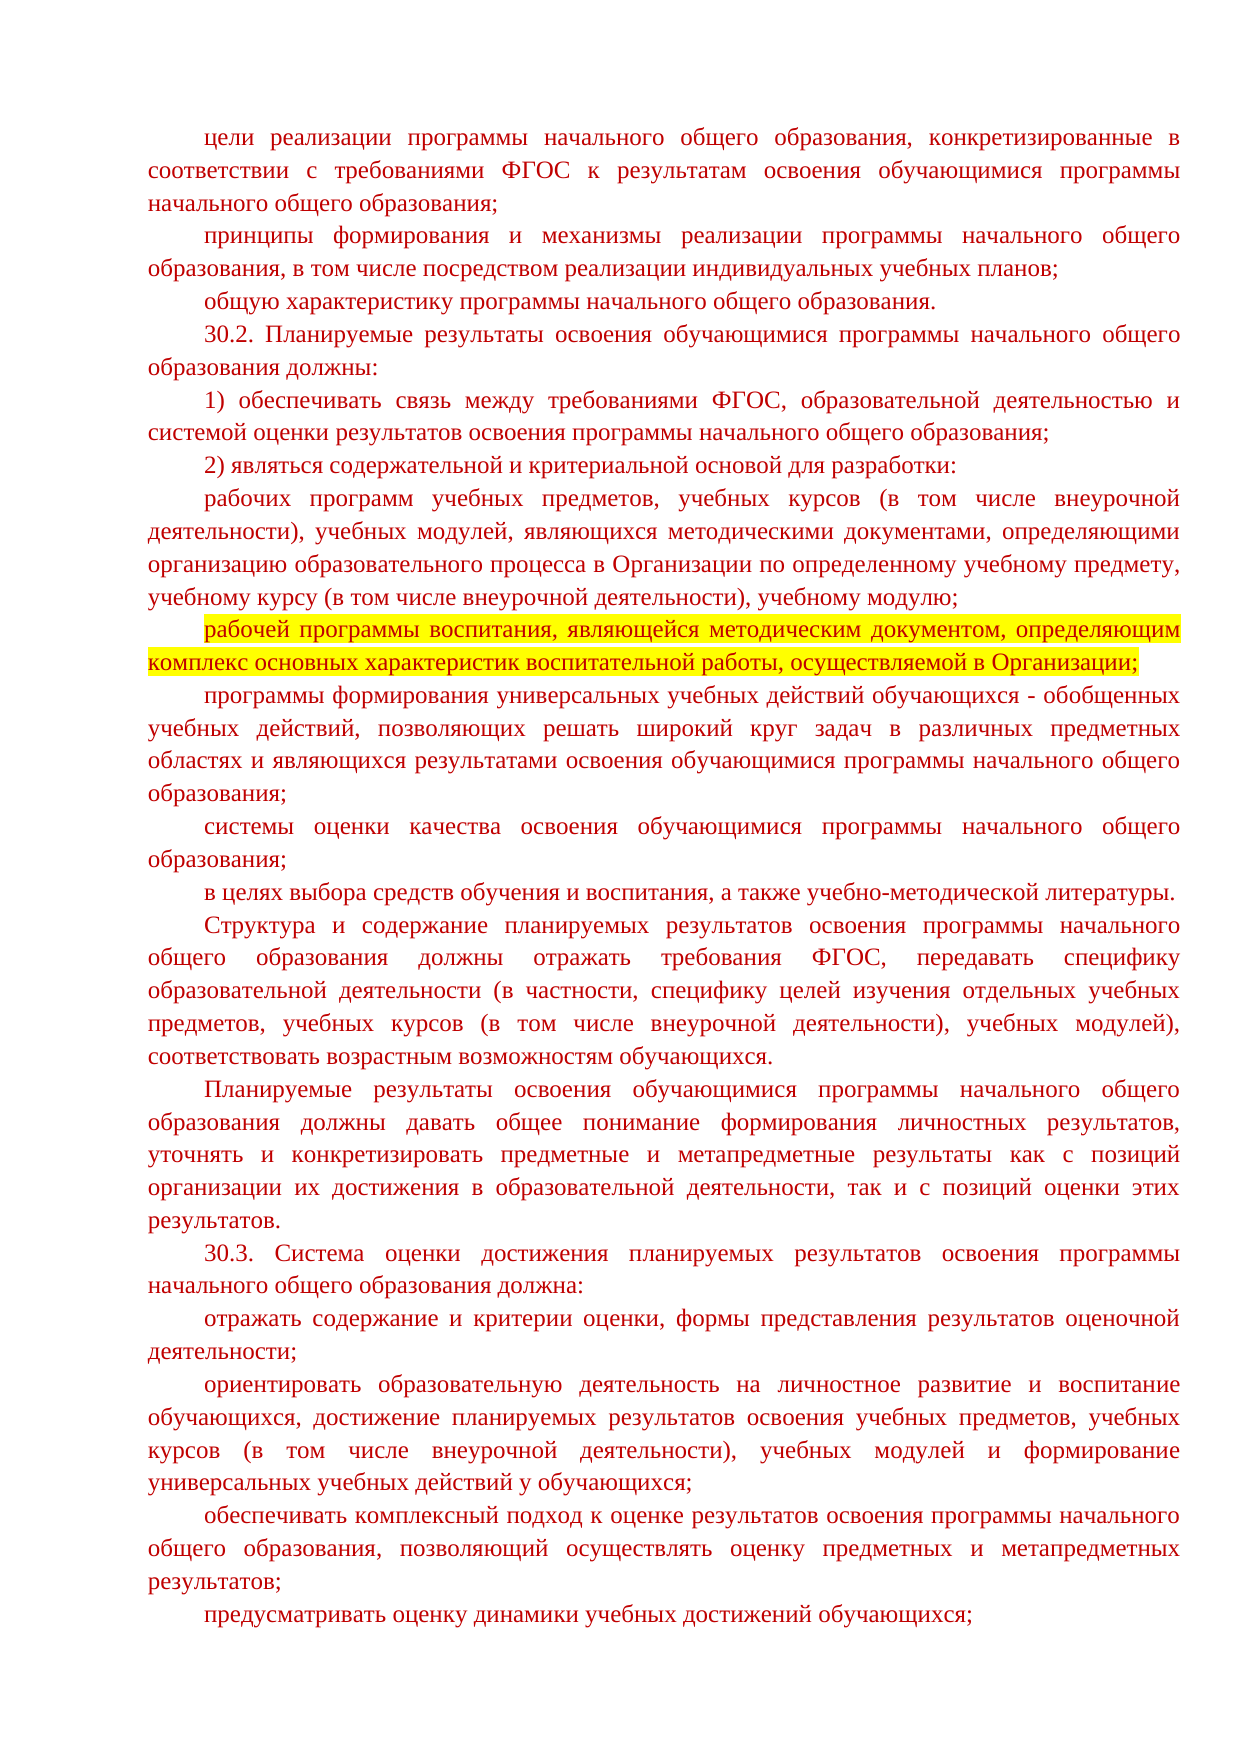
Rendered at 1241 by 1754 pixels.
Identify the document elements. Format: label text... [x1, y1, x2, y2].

text Планируемые результаты освоения обучающимися программы начального общего образования должны давать общее понимание формирования личностных результатов, уточнять и конкретизировать предметные и метапредметные результаты как с позиций организации их достижения в образовательной деятельности, так и с позиций оценки этих результатов. [148, 1070, 1181, 1234]
text отражать содержание и критерии оценки, формы представления результатов оценочной деятельности; [148, 1299, 1181, 1365]
text общую характеристику программы начального общего образования. [148, 282, 1181, 315]
text 30.2. Планируемые результаты освоения обучающимися программы начального общего образования должны: [148, 315, 1181, 381]
text системы оценки качества освоения обучающимися программы начального общего образования; [148, 807, 1181, 873]
text рабочей программы воспитания, являющейся методическим документом, определяющим комплекс основных характеристик воспитательной работы, осуществляемой в Организации; [148, 610, 1181, 676]
text 30.3. Система оценки достижения планируемых результатов освоения программы начального общего образования должна: [148, 1234, 1181, 1299]
text 2) являться содержательной и критериальной основой для разработки: [148, 446, 1181, 479]
text предусматривать оценку динамики учебных достижений обучающихся; [148, 1595, 1181, 1627]
text обеспечивать комплексный подход к оценке результатов освоения программы начального общего образования, позволяющий осуществлять оценку предметных и метапредметных результатов; [148, 1496, 1181, 1595]
text программы формирования универсальных учебных действий обучающихся - обобщенных учебных действий, позволяющих решать широкий круг задач в различных предметных областях и являющихся результатами освоения обучающимися программы начального общего образования; [148, 676, 1181, 807]
text 1) обеспечивать связь между требованиями ФГОС, образовательной деятельностью и системой оценки результатов освоения программы начального общего образования; [148, 381, 1181, 446]
text в целях выбора средств обучения и воспитания, а также учебно-методической литературы. [148, 873, 1181, 906]
text ориентировать образовательную деятельность на личностное развитие и воспитание обучающихся, достижение планируемых результатов освоения учебных предметов, учебных курсов (в том числе внеурочной деятельности), учебных модулей и формирование универсальных учебных действий у обучающихся; [148, 1365, 1181, 1496]
text принципы формирования и механизмы реализации программы начального общего образования, в том числе посредством реализации индивидуальных учебных планов; [148, 217, 1181, 282]
text цели реализации программы начального общего образования, конкретизированные в соответствии с требованиями ФГОС к результатам освоения обучающимися программы начального общего образования; [148, 118, 1181, 217]
text Структура и содержание планируемых результатов освоения программы начального общего образования должны отражать требования ФГОС, передавать специфику образовательной деятельности (в частности, специфику целей изучения отдельных учебных предметов, учебных курсов (в том числе внеурочной деятельности), учебных модулей), соответствовать возрастным возможностям обучающихся. [148, 906, 1181, 1070]
text рабочих программ учебных предметов, учебных курсов (в том числе внеурочной деятельности), учебных модулей, являющихся методическими документами, определяющими организацию образовательного процесса в Организации по определенному учебному предмету, учебному курсу (в том числе внеурочной деятельности), учебному модулю; [148, 479, 1181, 610]
